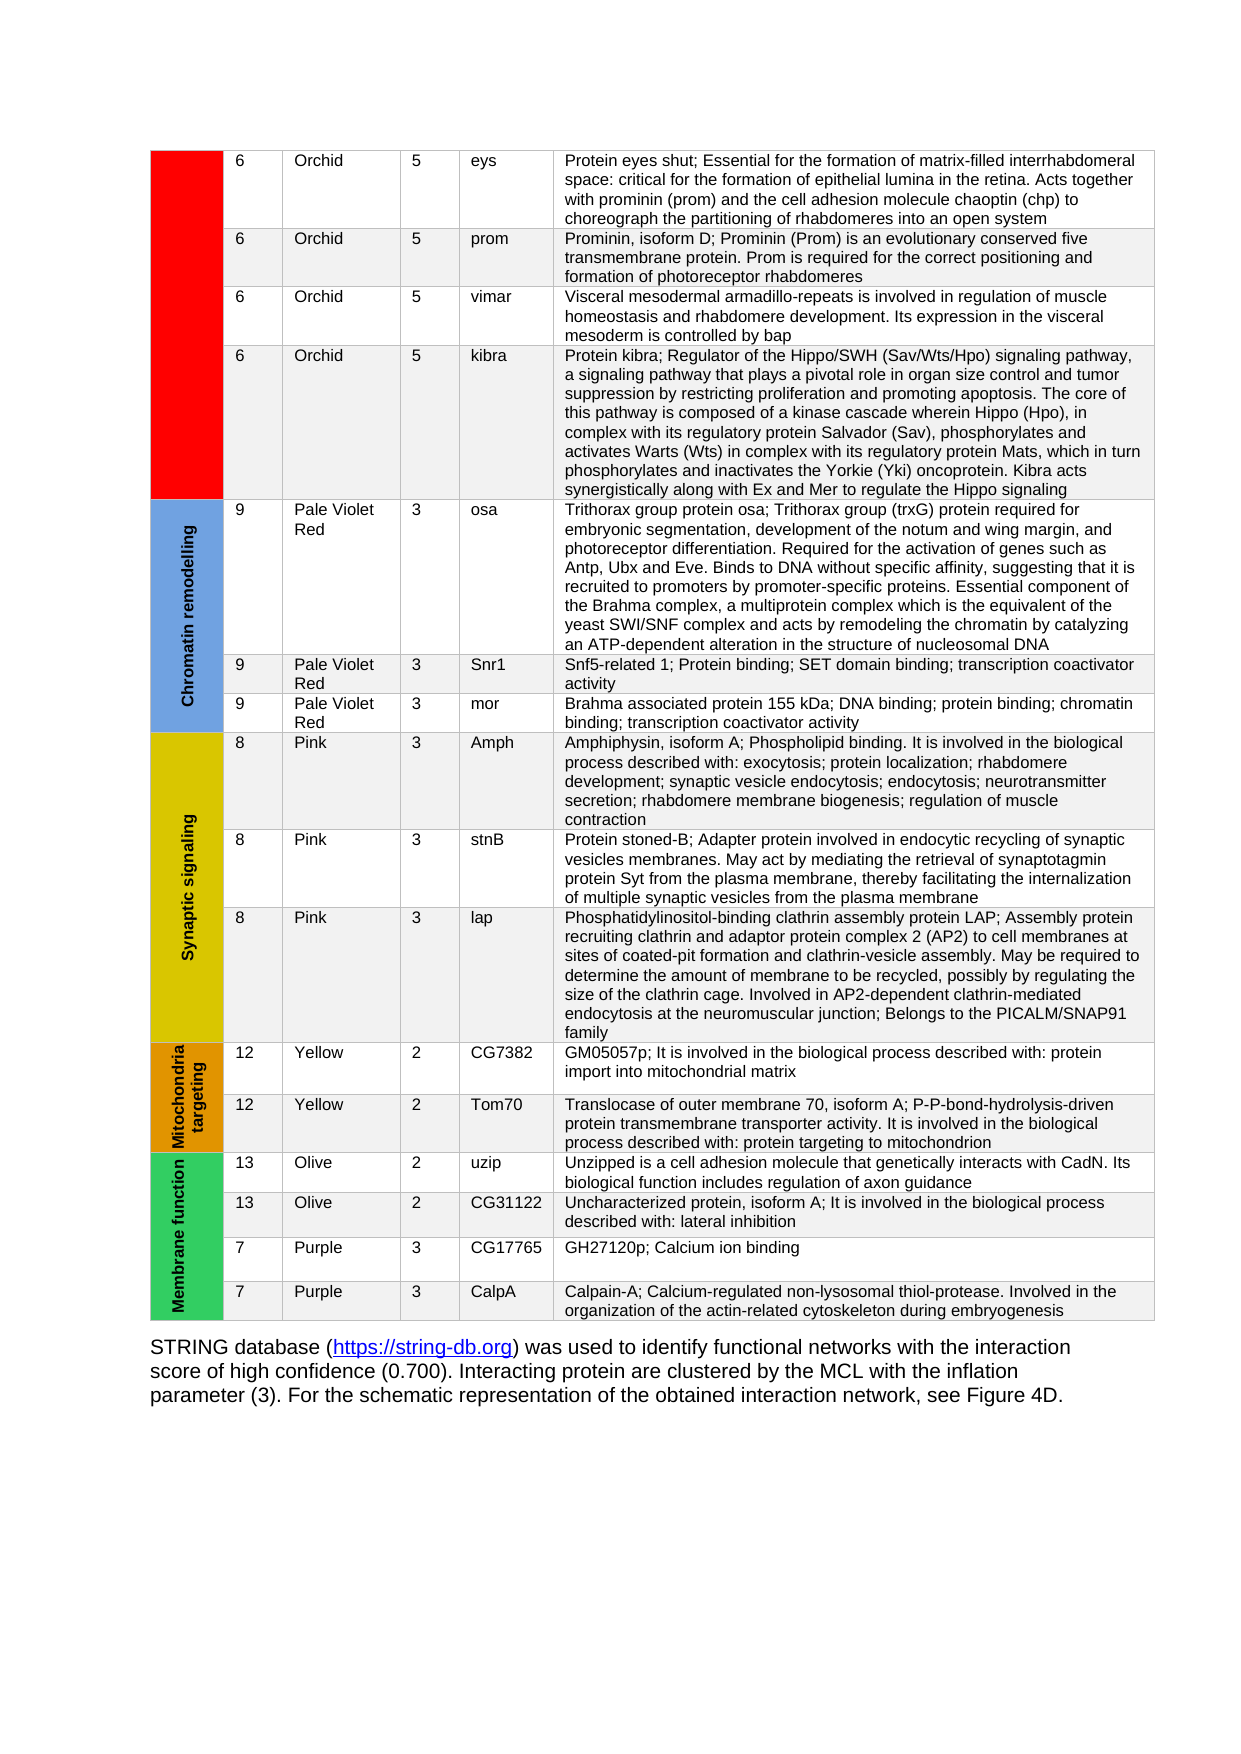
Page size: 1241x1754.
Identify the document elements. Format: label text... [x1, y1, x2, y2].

table_cell 2 [401, 1193, 459, 1237]
table_cell Protein stoned-B; Adapter protein involved in endocytic recycling of synaptic vesicles membranes. May act by mediating the retrieval of synaptotagmin protein Syt from the plasma membrane, thereby facilitating the internalization of multiple synaptic vesicles from the plasma membrane [554, 830, 1154, 907]
table_cell 2 [401, 1043, 459, 1094]
table_cell Translocase of outer membrane 70, isoform A; P-P-bond-hydrolysis-driven protein transmembrane transporter activity. It is involved in the biological process described with: protein targeting to mitochondrion [554, 1095, 1154, 1152]
table_cell Membrane function [151, 1153, 223, 1320]
table_cell Purple [283, 1238, 400, 1281]
table_cell 13 [224, 1193, 282, 1237]
table_cell lap [460, 908, 553, 1042]
table_cell eys [460, 151, 553, 228]
table_cell Prominin, isoform D; Prominin (Prom) is an evolutionary conserved five transmembrane protein. Prom is required for the correct positioning and formation of photoreceptor rhabdomeres [554, 229, 1154, 286]
table_cell 3 [401, 500, 459, 653]
table_cell 6 [224, 151, 282, 228]
table_cell 5 [401, 346, 459, 499]
table_cell 5 [401, 151, 459, 228]
table_cell Chromatin remodelling [151, 500, 223, 732]
table_cell uzip [460, 1153, 553, 1192]
table_cell Yellow [283, 1095, 400, 1152]
table_cell Orchid [283, 346, 400, 499]
table_cell Amphiphysin, isoform A; Phospholipid binding. It is involved in the biological process described with: exocytosis; protein localization; rhabdomere development; synaptic vesicle endocytosis; endocytosis; neurotransmitter secretion; rhabdomere membrane biogenesis; regulation of muscle contraction [554, 733, 1154, 829]
table_cell 2 [401, 1153, 459, 1192]
table_cell Visceral mesodermal armadillo-repeats is involved in regulation of muscle homeostasis and rhabdomere development. Its expression in the visceral mesoderm is controlled by bap [554, 287, 1154, 345]
table_cell GH27120p; Calcium ion binding [554, 1238, 1154, 1281]
table_cell 3 [401, 908, 459, 1042]
table_cell 13 [224, 1153, 282, 1192]
table_cell Pink [283, 830, 400, 907]
table_cell Snf5-related 1; Protein binding; SET domain binding; transcription coactivator activity [554, 655, 1154, 693]
table_cell Purple [283, 1282, 400, 1320]
table_cell 8 [224, 908, 282, 1042]
table_cell Snr1 [460, 655, 553, 693]
table_cell 6 [224, 346, 282, 499]
table_cell Protein eyes shut; Essential for the formation of matrix-filled interrhabdomeral space: critical for the formation of epithelial lumina in the retina. Acts together with prominin (prom) and the cell adhesion molecule chaoptin (chp) to choreograph the partitioning of rhabdomeres into an open system [554, 151, 1154, 228]
table_cell 3 [401, 655, 459, 693]
table_cell Amph [460, 733, 553, 829]
table_cell 8 [224, 830, 282, 907]
table_cell Yellow [283, 1043, 400, 1094]
table_cell 3 [401, 694, 459, 732]
table_cell 6 [224, 287, 282, 345]
table_cell Uncharacterized protein, isoform A; It is involved in the biological process described with: lateral inhibition [554, 1193, 1154, 1237]
table_cell Brahma associated protein 155 kDa; DNA binding; protein binding; chromatin binding; transcription coactivator activity [554, 694, 1154, 732]
table_cell 3 [401, 733, 459, 829]
table_cell CalpA [460, 1282, 553, 1320]
table_cell osa [460, 500, 553, 653]
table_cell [151, 151, 223, 499]
table_cell 9 [224, 655, 282, 693]
table_cell Pale Violet Red [283, 655, 400, 693]
table_cell 2 [401, 1095, 459, 1152]
table_cell 5 [401, 287, 459, 345]
table_cell Orchid [283, 151, 400, 228]
table_cell Pink [283, 908, 400, 1042]
table_cell CG7382 [460, 1043, 553, 1094]
table_cell 3 [401, 1282, 459, 1320]
table_cell mor [460, 694, 553, 732]
table_cell Mitochondria targeting [151, 1043, 223, 1152]
table_cell Phosphatidylinositol-binding clathrin assembly protein LAP; Assembly protein recruiting clathrin and adaptor protein complex 2 (AP2) to cell membranes at sites of coated-pit formation and clathrin-vesicle assembly. May be required to determine the amount of membrane to be recycled, possibly by regulating the size of the clathrin cage. Involved in AP2-dependent clathrin-mediated endocytosis at the neuromuscular junction; Belongs to the PICALM/SNAP91 family [554, 908, 1154, 1042]
table_cell Protein kibra; Regulator of the Hippo/SWH (Sav/Wts/Hpo) signaling pathway, a signaling pathway that plays a pivotal role in organ size control and tumor suppression by restricting proliferation and promoting apoptosis. The core of this pathway is composed of a kinase cascade wherein Hippo (Hpo), in complex with its regulatory protein Salvador (Sav), phosphorylates and activates Warts (Wts) in complex with its regulatory protein Mats, which in turn phosphorylates and inactivates the Yorkie (Yki) oncoprotein. Kibra acts synergistically along with Ex and Mer to regulate the Hippo signaling [554, 346, 1154, 499]
table_cell CG17765 [460, 1238, 553, 1281]
table_cell stnB [460, 830, 553, 907]
table_cell prom [460, 229, 553, 286]
table_cell Pink [283, 733, 400, 829]
table_cell Tom70 [460, 1095, 553, 1152]
table_cell Pale Violet Red [283, 500, 400, 653]
table_cell Olive [283, 1193, 400, 1237]
table_cell vimar [460, 287, 553, 345]
table_cell 7 [224, 1238, 282, 1281]
table_cell Calpain-A; Calcium-regulated non-lysosomal thiol-protease. Involved in the organization of the actin-related cytoskeleton during embryogenesis [554, 1282, 1154, 1320]
table_cell Unzipped is a cell adhesion molecule that genetically interacts with CadN. Its biological function includes regulation of axon guidance [554, 1153, 1154, 1192]
table_cell 3 [401, 830, 459, 907]
table_cell Pale Violet Red [283, 694, 400, 732]
table_cell 12 [224, 1043, 282, 1094]
table_cell 3 [401, 1238, 459, 1281]
table_cell Orchid [283, 229, 400, 286]
table_cell 8 [224, 733, 282, 829]
table_cell Orchid [283, 287, 400, 345]
table_cell kibra [460, 346, 553, 499]
table_cell 12 [224, 1095, 282, 1152]
table_cell 5 [401, 229, 459, 286]
table_cell Olive [283, 1153, 400, 1192]
table_cell Synaptic signaling [151, 733, 223, 1042]
table_cell 9 [224, 694, 282, 732]
table_cell 9 [224, 500, 282, 653]
table_cell Trithorax group protein osa; Trithorax group (trxG) protein required for embryonic segmentation, development of the notum and wing margin, and photoreceptor differentiation. Required for the activation of genes such as Antp, Ubx and Eve. Binds to DNA without specific affinity, suggesting that it is recruited to promoters by promoter-specific proteins. Essential component of the Brahma complex, a multiprotein complex which is the equivalent of the yeast SWI/SNF complex and acts by remodeling the chromatin by catalyzing an ATP-dependent alteration in the structure of nucleosomal DNA [554, 500, 1154, 653]
text STRING database (https://string-db.org) was used to identify functional networks with the interaction score of high confidence (0.700). Interacting protein are clustered by the MCL with the inflation parameter (3). For the schematic representation of the obtained interaction network, see Figure 4D. [150, 1335, 1090, 1407]
table_cell 7 [224, 1282, 282, 1320]
table_cell GM05057p; It is involved in the biological process described with: protein import into mitochondrial matrix [554, 1043, 1154, 1094]
table_cell CG31122 [460, 1193, 553, 1237]
table_cell 6 [224, 229, 282, 286]
